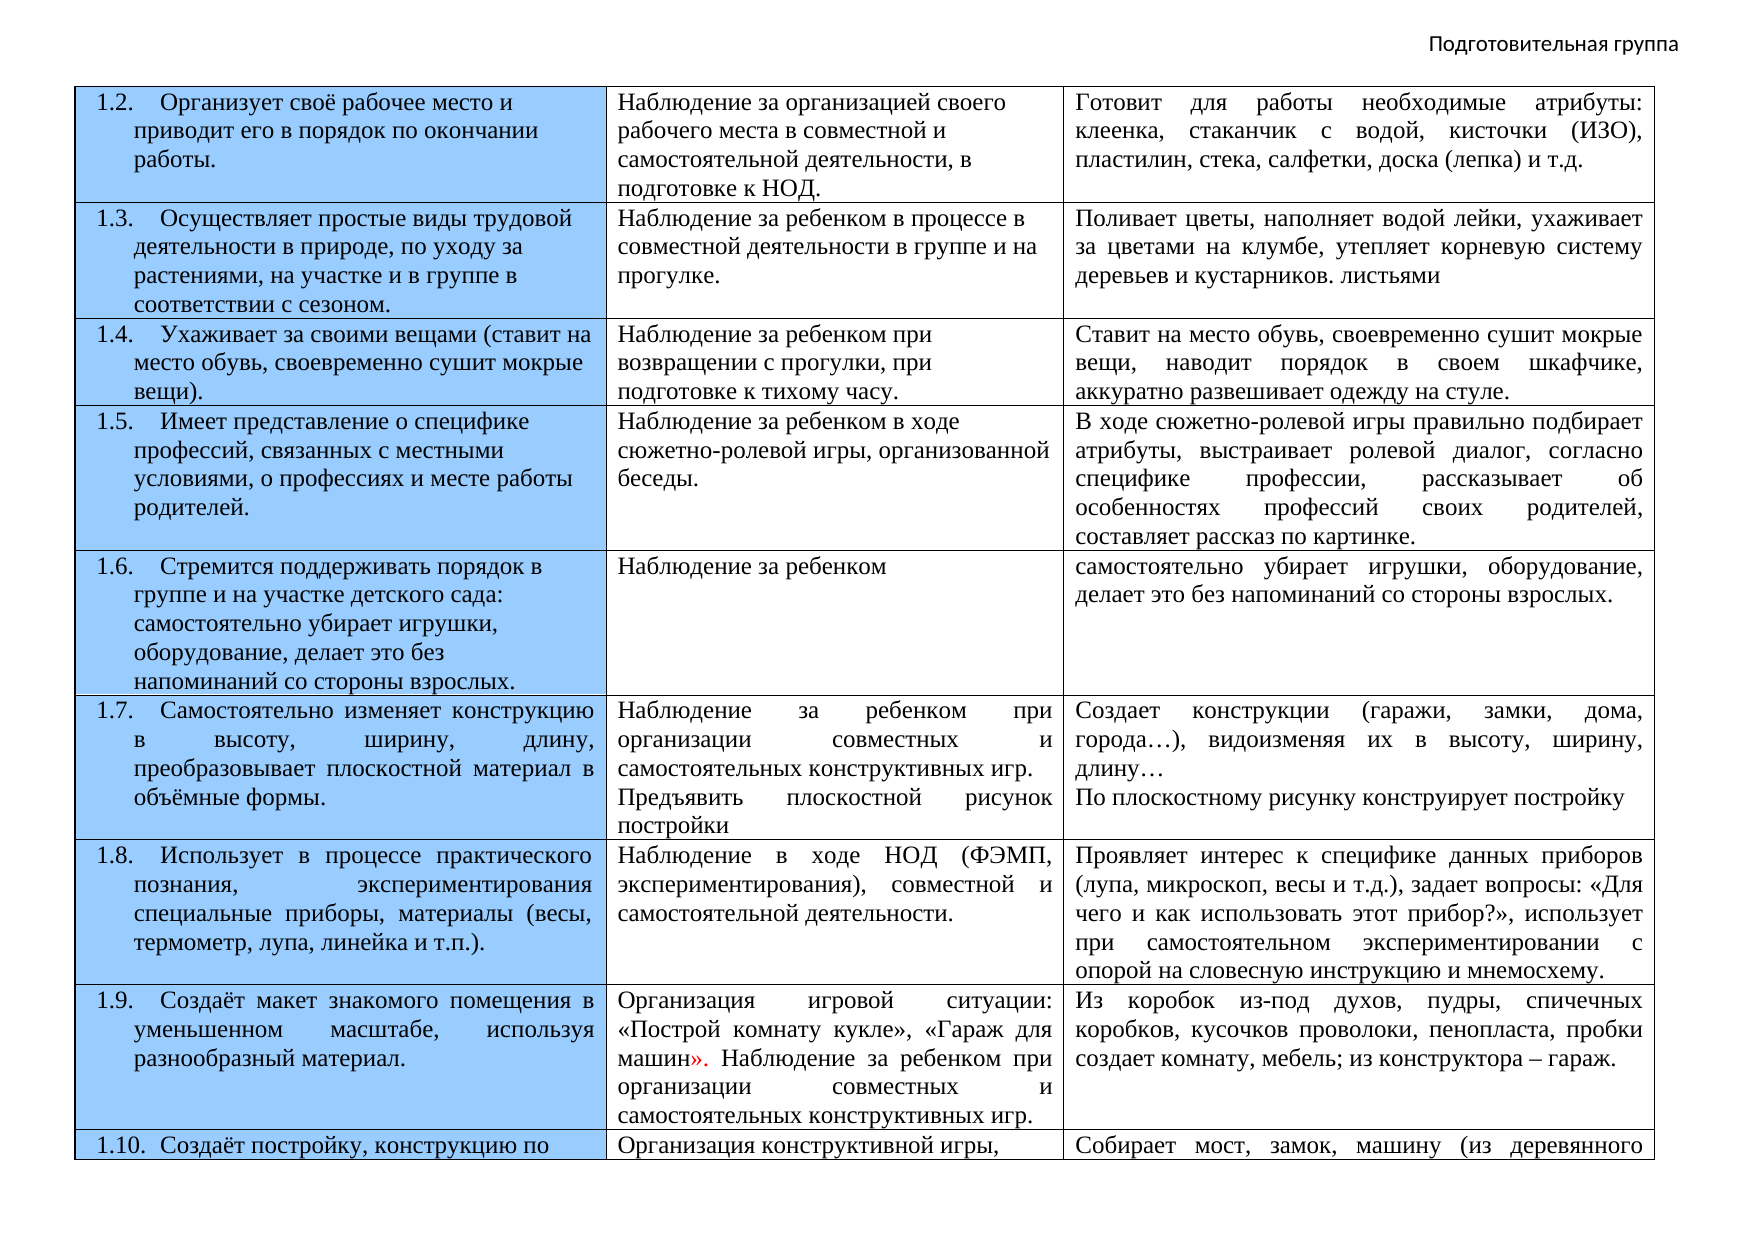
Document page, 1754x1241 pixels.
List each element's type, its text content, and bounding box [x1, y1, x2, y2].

table_cell Из коробок из-под духов, пудры, спичечных коробков, кусочков проволоки, пенопласта, пробки создает комнату, мебель; из конструктора – гараж. [1064, 985, 1654, 1129]
table_cell Наблюдение за ребенком в процессе в совместной деятельности в группе и на прогулке. [607, 203, 1063, 318]
table_cell Создает конструкции (гаражи, замки, дома, города…), видоизменяя их в высоту, ширину, длину… По плоскостному рисунку конструирует постройку [1064, 696, 1654, 839]
table_cell Организация игровой ситуации: «Построй комнату кукле», «Гараж для машин». Наблюдение за ребенком при организации совместных и самостоятельных конструктивных игр. [607, 985, 1063, 1129]
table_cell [607, 1130, 1063, 1159]
table_cell В ходе сюжетно-ролевой игры правильно подбирает атрибуты, выстраивает ролевой диалог, согласно специфике профессии, рассказывает об особенностях профессий своих родителей, составляет рассказ по картинке. [1064, 406, 1654, 550]
table_cell Осуществляет простые виды трудовой деятельности в природе, по уходу за растениями, на участке и в группе в соответствии с сезоном. [76, 203, 606, 318]
table_cell Готовит для работы необходимые атрибуты: клеенка, стаканчик с водой, кисточки (ИЗО), пластилин, стека, салфетки, доска (лепка) и т.д. [1064, 87, 1654, 202]
table_cell Имеет представление о специфике профессий, связанных с местными условиями, о профессиях и месте работы родителей. [76, 406, 606, 550]
table_cell Использует в процессе практического познания, экспериментирования специальные приборы, материалы (весы, термометр, лупа, линейка и т.п.). [76, 840, 606, 984]
table_cell Наблюдение за ребенком в ходе сюжетно-ролевой игры, организованной беседы. [607, 406, 1063, 550]
table_cell Самостоятельно изменяет конструкцию в высоту, ширину, длину, преобразовывает плоскостной материал в объёмные формы. [76, 696, 606, 839]
table_cell Создаёт макет знакомого помещения в уменьшенном масштабе, используя разнообразный материал. [76, 985, 606, 1129]
table_cell Стремится поддерживать порядок в группе и на участке детского сада: самостоятельно убирает игрушки, оборудование, делает это без напоминаний со стороны взрослых. [76, 551, 606, 694]
table_cell Проявляет интерес к специфике данных приборов (лупа, микроскоп, весы и т.д.), задает вопросы: «Для чего и как использовать этот прибор?», использует при самостоятельном экспериментировании с опорой на словесную инструкцию и мнемосхему. [1064, 840, 1654, 984]
table_cell Ставит на место обувь, своевременно сушит мокрые вещи, наводит порядок в своем шкафчике, аккуратно развешивает одежду на стуле. [1064, 319, 1654, 405]
table_cell самостоятельно убирает игрушки, оборудование, делает это без напоминаний со стороны взрослых. [1064, 551, 1654, 694]
table_cell Ухаживает за своими вещами (ставит на место обувь, своевременно сушит мокрые вещи). [76, 319, 606, 405]
table_cell Наблюдение за ребенком при возвращении с прогулки, при подготовке к тихому часу. [607, 319, 1063, 405]
table_cell Наблюдение за ребенком при организации совместных и самостоятельных конструктивных игр. Предъявить плоскостной рисунок постройки [607, 696, 1063, 839]
table_cell Наблюдение за организацией своего рабочего места в совместной и самостоятельной деятельности, в подготовке к НОД. [607, 87, 1063, 202]
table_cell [76, 1130, 606, 1159]
table_cell Наблюдение в ходе НОД (ФЭМП, экспериментирования), совместной и самостоятельной деятельности. [607, 840, 1063, 984]
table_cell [1064, 1130, 1654, 1159]
table_cell Организует своё рабочее место и приводит его в порядок по окончании работы. [76, 87, 606, 202]
table_cell Наблюдение за ребенком [607, 551, 1063, 694]
table_cell Поливает цветы, наполняет водой лейки, ухаживает за цветами на клумбе, утепляет корневую систему деревьев и кустарников. листьями [1064, 203, 1654, 318]
